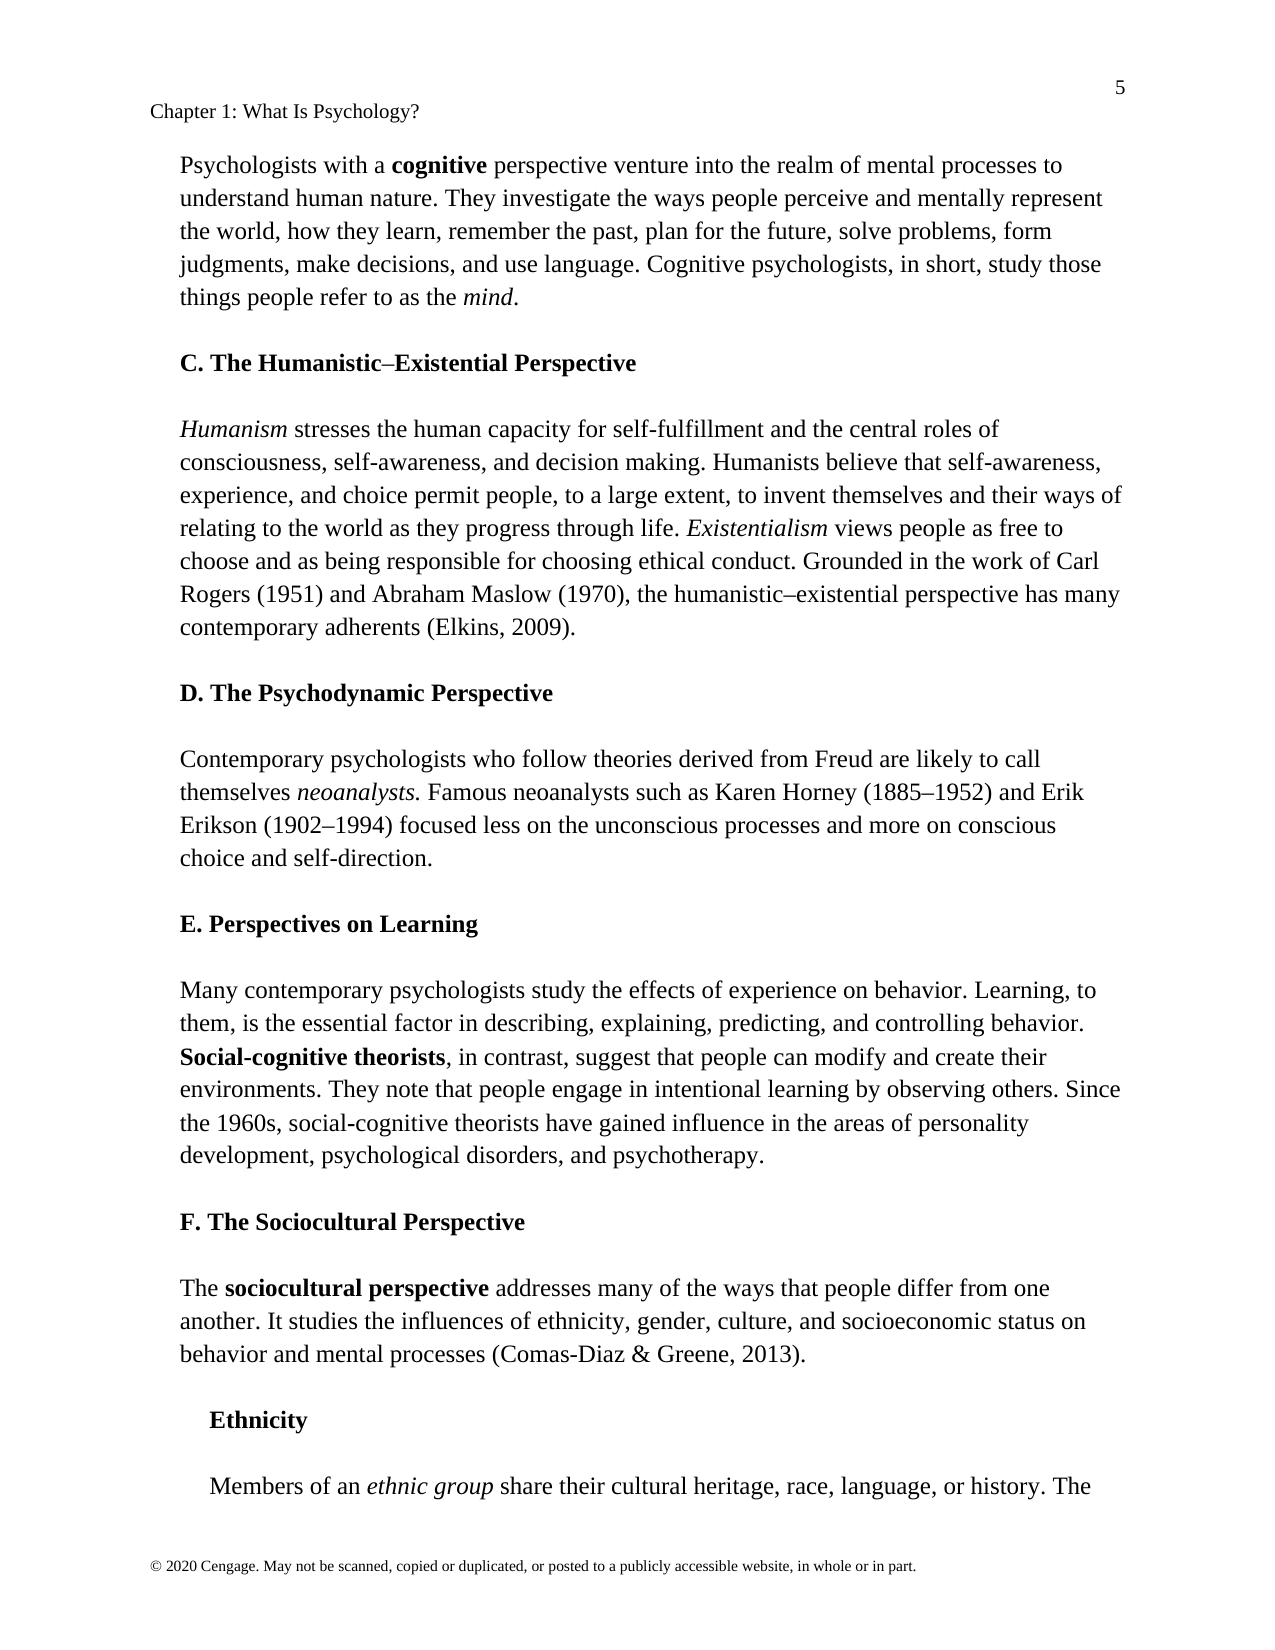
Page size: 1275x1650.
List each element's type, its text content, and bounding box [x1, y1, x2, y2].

text D. The Psychodynamic Perspective [179, 678, 1125, 707]
text Humanism stresses the human capacity for self-fulfillment and the central roles of consciousness, self-awareness, and decision making. Humanists believe that self-awareness, experience, and choice permit people, to a large extent, to invent themselves and their ways of relating to the world as they progress through life. Existentialism views people as free to choose and as being responsible for choosing ethical conduct. Grounded in the work of Carl Rogers (1951) and Abraham Maslow (1970), the humanistic–existential perspective has many contemporary adherents (Elkins, 2009). [179, 414, 1125, 641]
text The sociocultural perspective addresses many of the ways that people differ from one another. It studies the influences of ethnicity, gender, culture, and socioeconomic status on behavior and mental processes (Comas-Diaz & Greene, 2013). [179, 1273, 1125, 1367]
text E. Perspectives on Learning [179, 909, 1125, 938]
text Psychologists with a cognitive perspective venture into the realm of mental processes to understand human nature. They investigate the ways people perceive and mentally represent the world, how they learn, remember the past, plan for the future, solve problems, form judgments, make decisions, and use language. Cognitive psychologists, in short, study those things people refer to as the mind. [179, 150, 1125, 311]
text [209, 1471, 1125, 1499]
text Many contemporary psychologists study the effects of experience on behavior. Learning, to them, is the essential factor in describing, explaining, predicting, and controlling behavior. Social-cognitive theorists, in contrast, suggest that people can modify and create their environments. They note that people engage in intentional learning by observing others. Since the 1960s, social-cognitive theorists have gained influence in the areas of personality development, psychological disorders, and psychotherapy. [179, 976, 1125, 1169]
text Ethnicity [209, 1405, 1125, 1433]
text Contemporary psychologists who follow theories derived from Freud are likely to call themselves neoanalysts. Famous neoanalysts such as Karen Horney (1885–1952) and Erik Erikson (1902–1994) focused less on the unconscious processes and more on conscious choice and self-direction. [179, 744, 1125, 872]
text C. The Humanistic–Existential Perspective [179, 348, 1125, 377]
text F. The Sociocultural Perspective [179, 1207, 1125, 1235]
